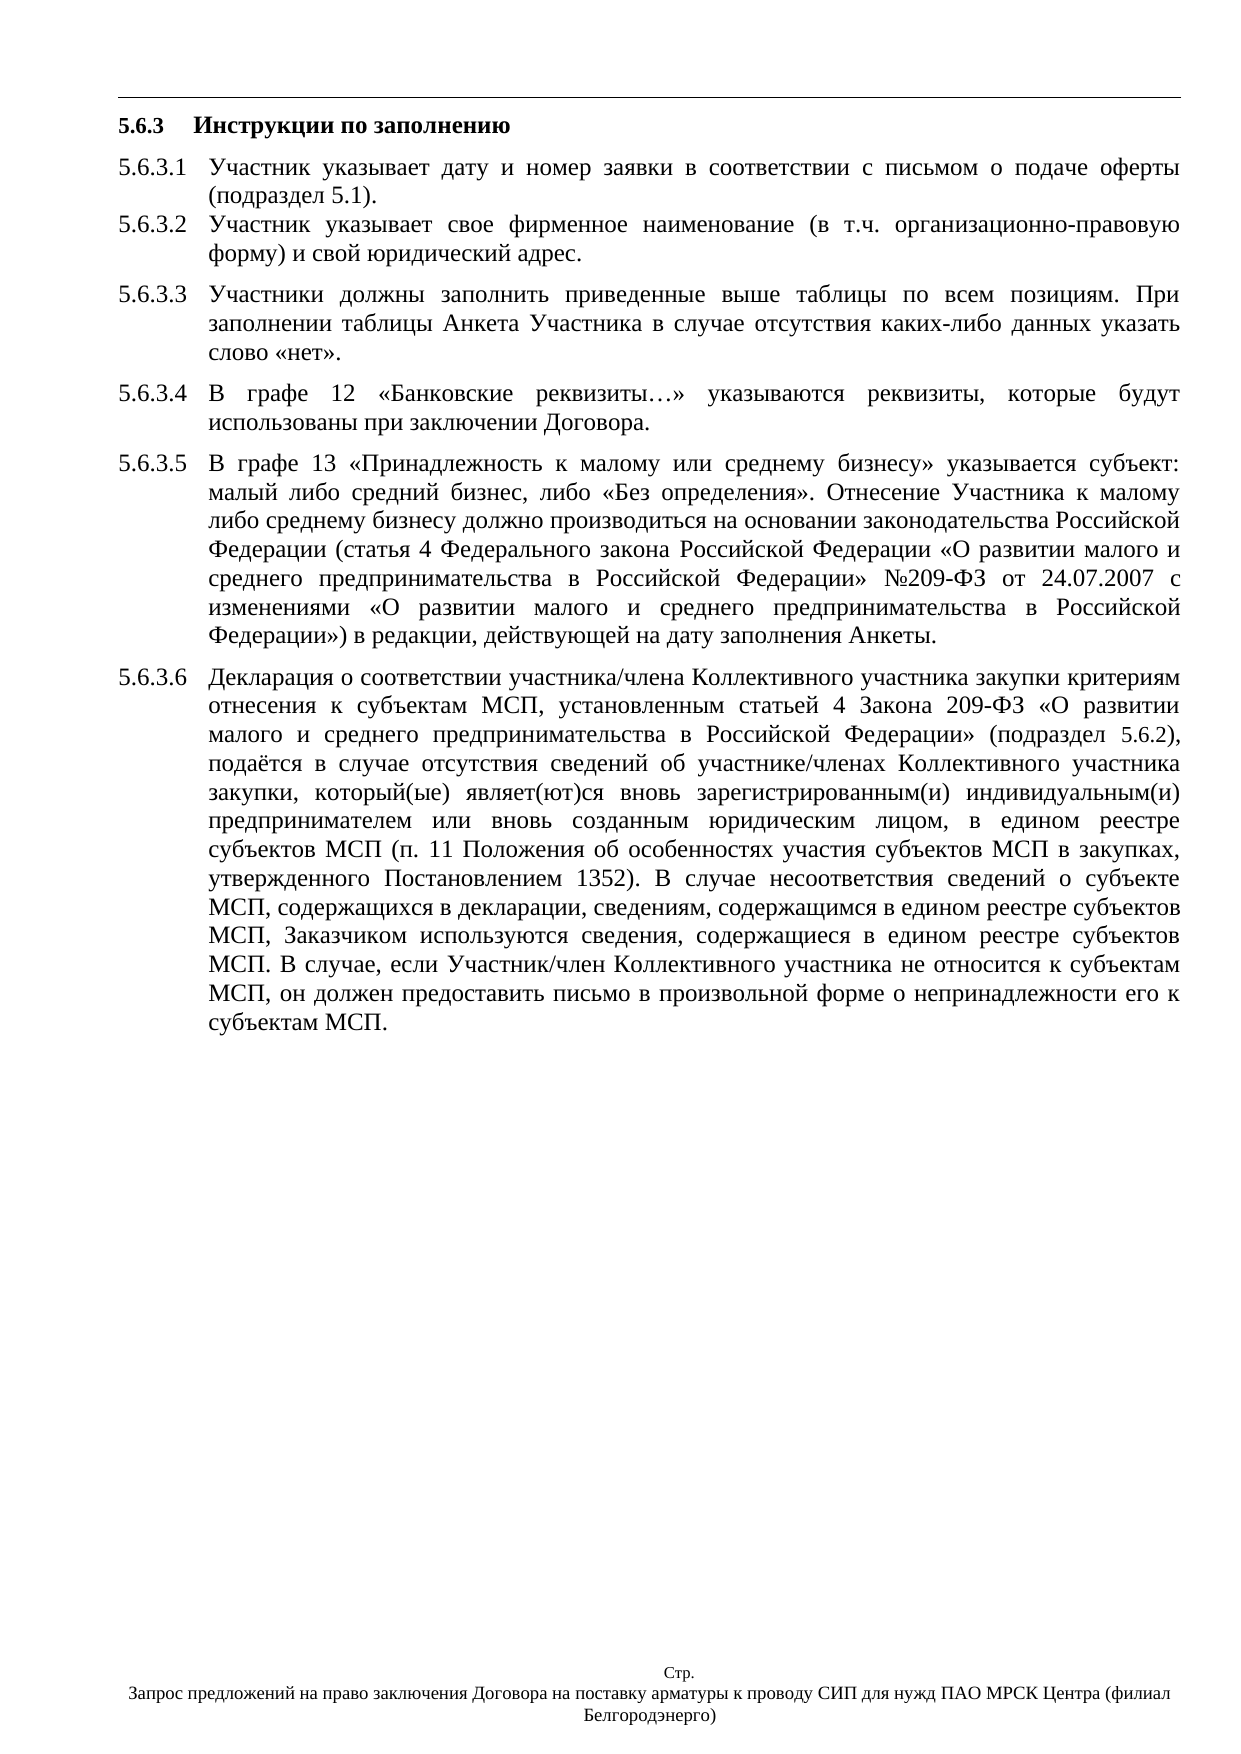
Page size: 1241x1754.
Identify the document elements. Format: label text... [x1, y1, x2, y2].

list В графе 13 «Принадлежность к малому или среднему бизнесу» указывается субъект: малый либо средний бизнес, либо «Без определения». Отнесение Участника к малому либо среднему бизнесу должно производиться на основании законодательства Российской Федерации (статья 4 Федерального закона Российской Федерации «О развитии малого и среднего предпринимательства в Российской Федерации» №209-ФЗ от 24.07.2007 с изменениями «О развитии малого и среднего предпринимательства в Российской Федерации») в редакции, действующей на дату заполнения Анкеты. [118, 448, 1181, 649]
subtitle Инструкции по заполнению [118, 111, 1181, 139]
list Участник указывает свое фирменное наименование (в т.ч. организационно-правовую форму) и свой юридический адрес. [118, 209, 1181, 267]
list Участники должны заполнить приведенные выше таблицы по всем позициям. При заполнении таблицы Анкета Участника в случае отсутствия каких-либо данных указать слово «нет». [118, 279, 1181, 366]
list Декларация о соответствии участника/члена Коллективного участника закупки критериям отнесения к субъектам МСП, установленным статьей 4 Закона 209-ФЗ «О развитии малого и среднего предпринимательства в Российской Федерации» (подраздел 5.6.2), подаётся в случае отсутствия сведений об участнике/членах Коллективного участника закупки, который(ые) являет(ют)ся вновь зарегистрированным(и) индивидуальным(и) предпринимателем или вновь созданным юридическим лицом, в едином реестре субъектов МСП (п. 11 Положения об особенностях участия субъектов МСП в закупках, утвержденного Постановлением 1352). В случае несоответствия сведений о субъекте МСП, содержащихся в декларации, сведениям, содержащимся в едином реестре субъектов МСП, Заказчиком используются сведения, содержащиеся в едином реестре субъектов МСП. В случае, если Участник/член Коллективного участника не относится к субъектам МСП, он должен предоставить письмо в произвольной форме о непринадлежности его к субъектам МСП. [118, 662, 1181, 1036]
list В графе 12 «Банковские реквизиты…» указываются реквизиты, которые будут использованы при заключении Договора. [118, 378, 1181, 436]
